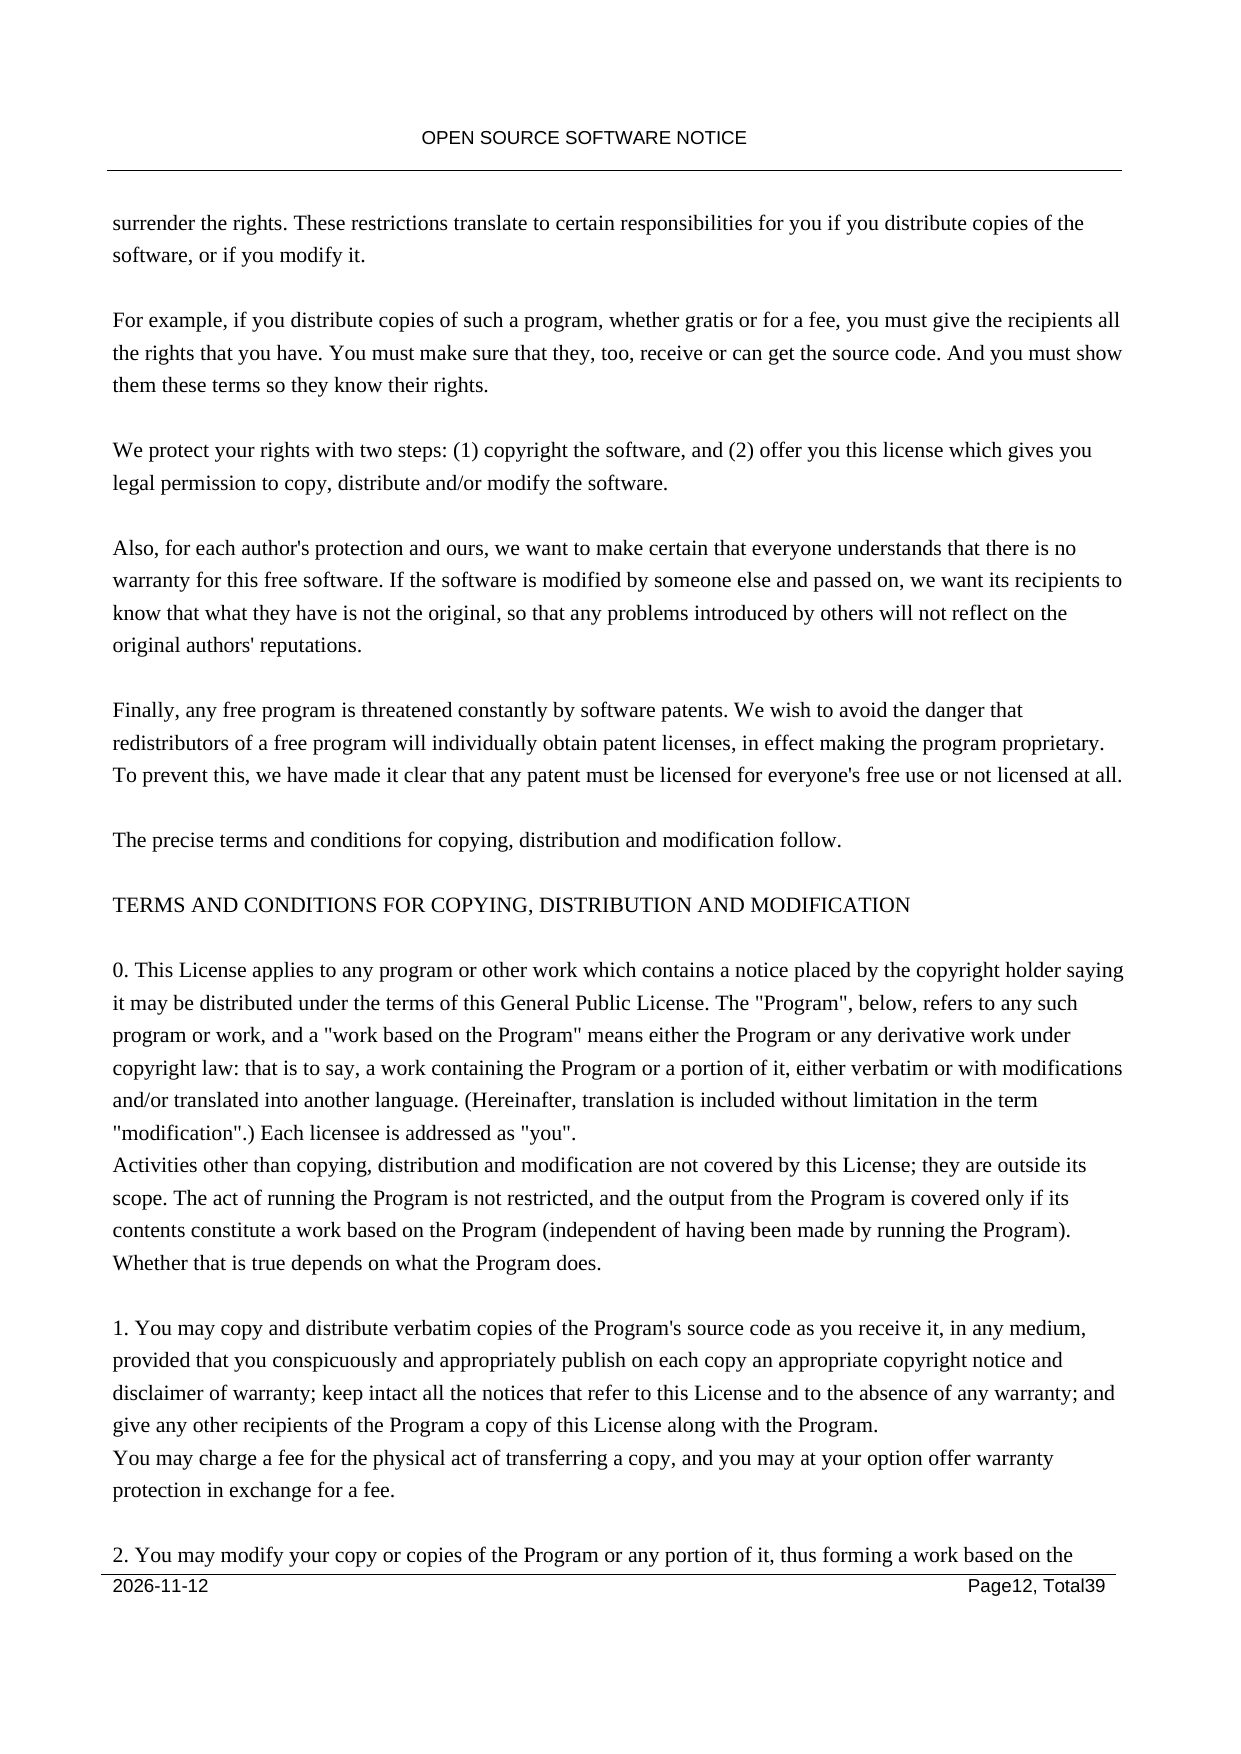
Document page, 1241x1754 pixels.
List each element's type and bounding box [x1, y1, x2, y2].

text [112, 206, 1128, 1571]
